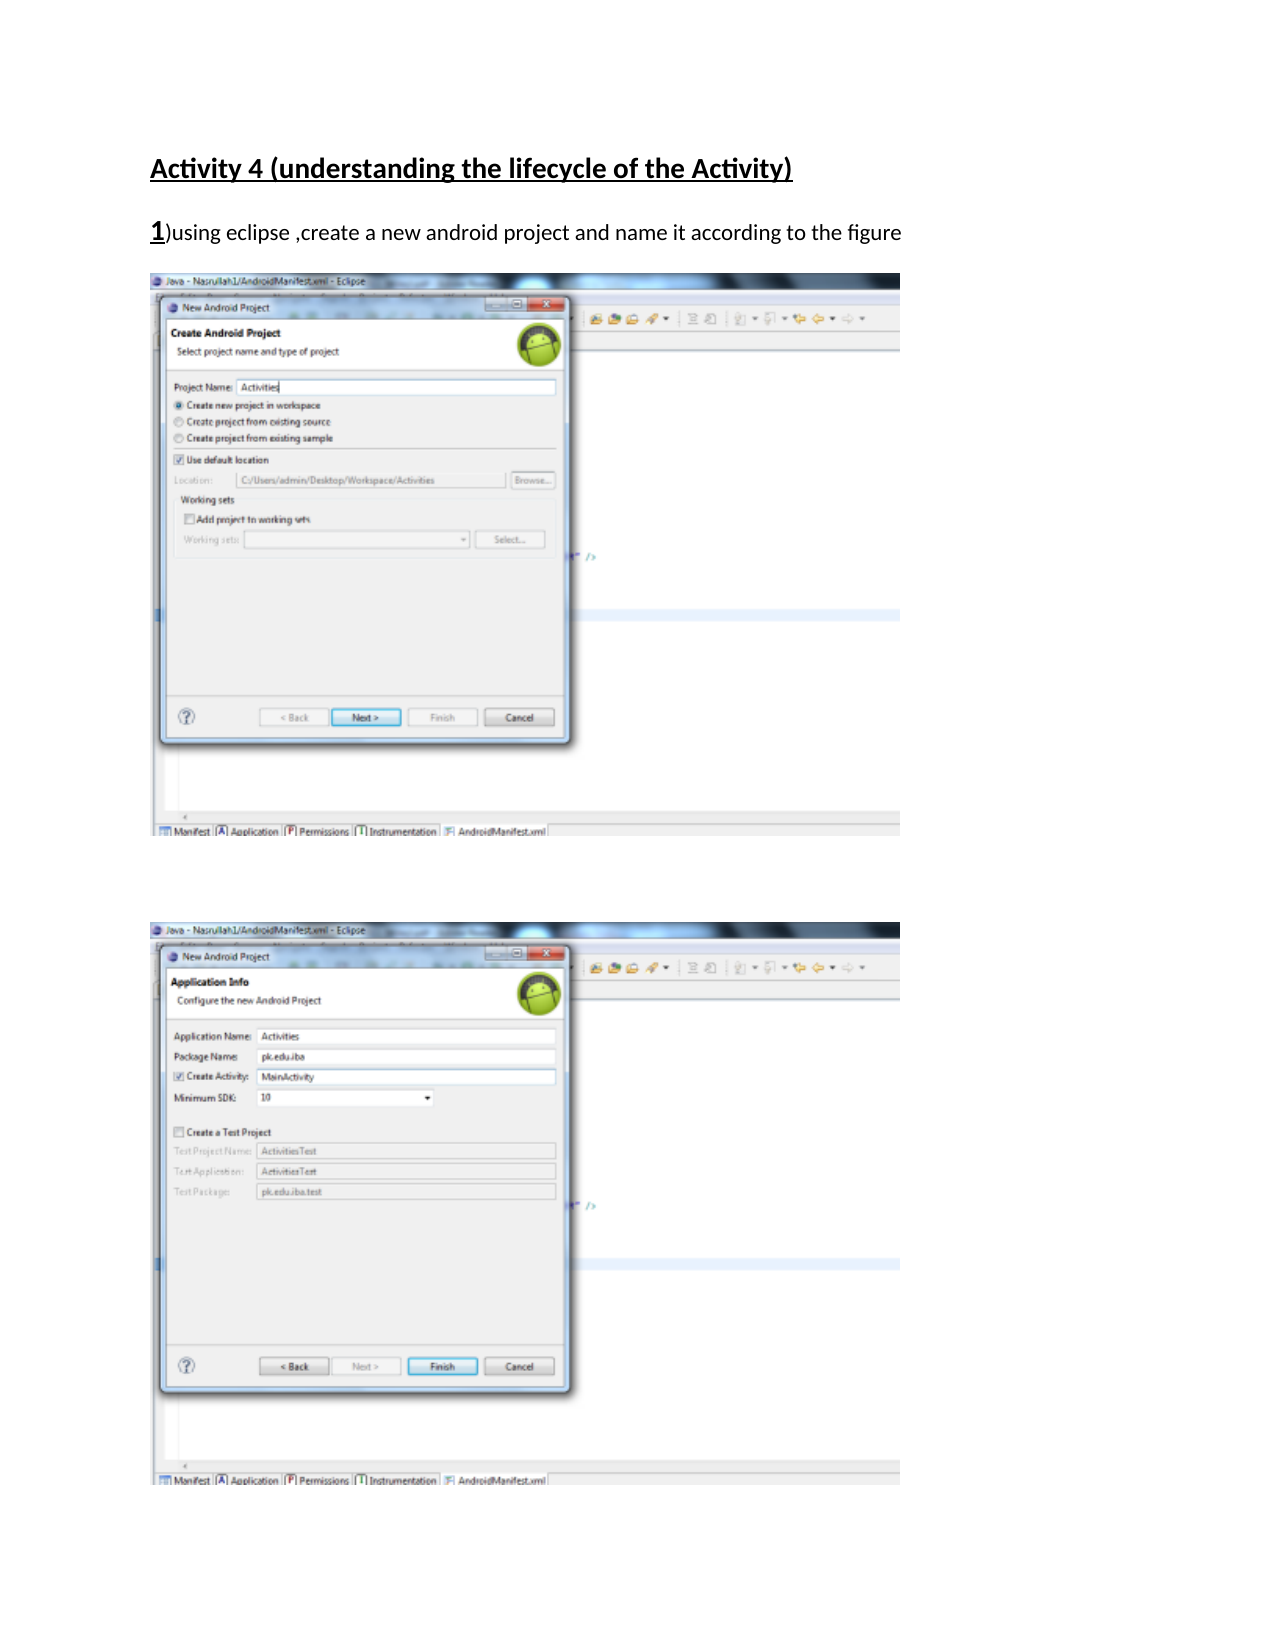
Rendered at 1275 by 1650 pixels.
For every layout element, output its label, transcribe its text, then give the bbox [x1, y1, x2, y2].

text Activity 4 (understanding the lifecycle of the Activity) [150, 150, 1125, 186]
text 1)using eclipse ,create a new android project and name it according to the figure [150, 212, 1125, 247]
